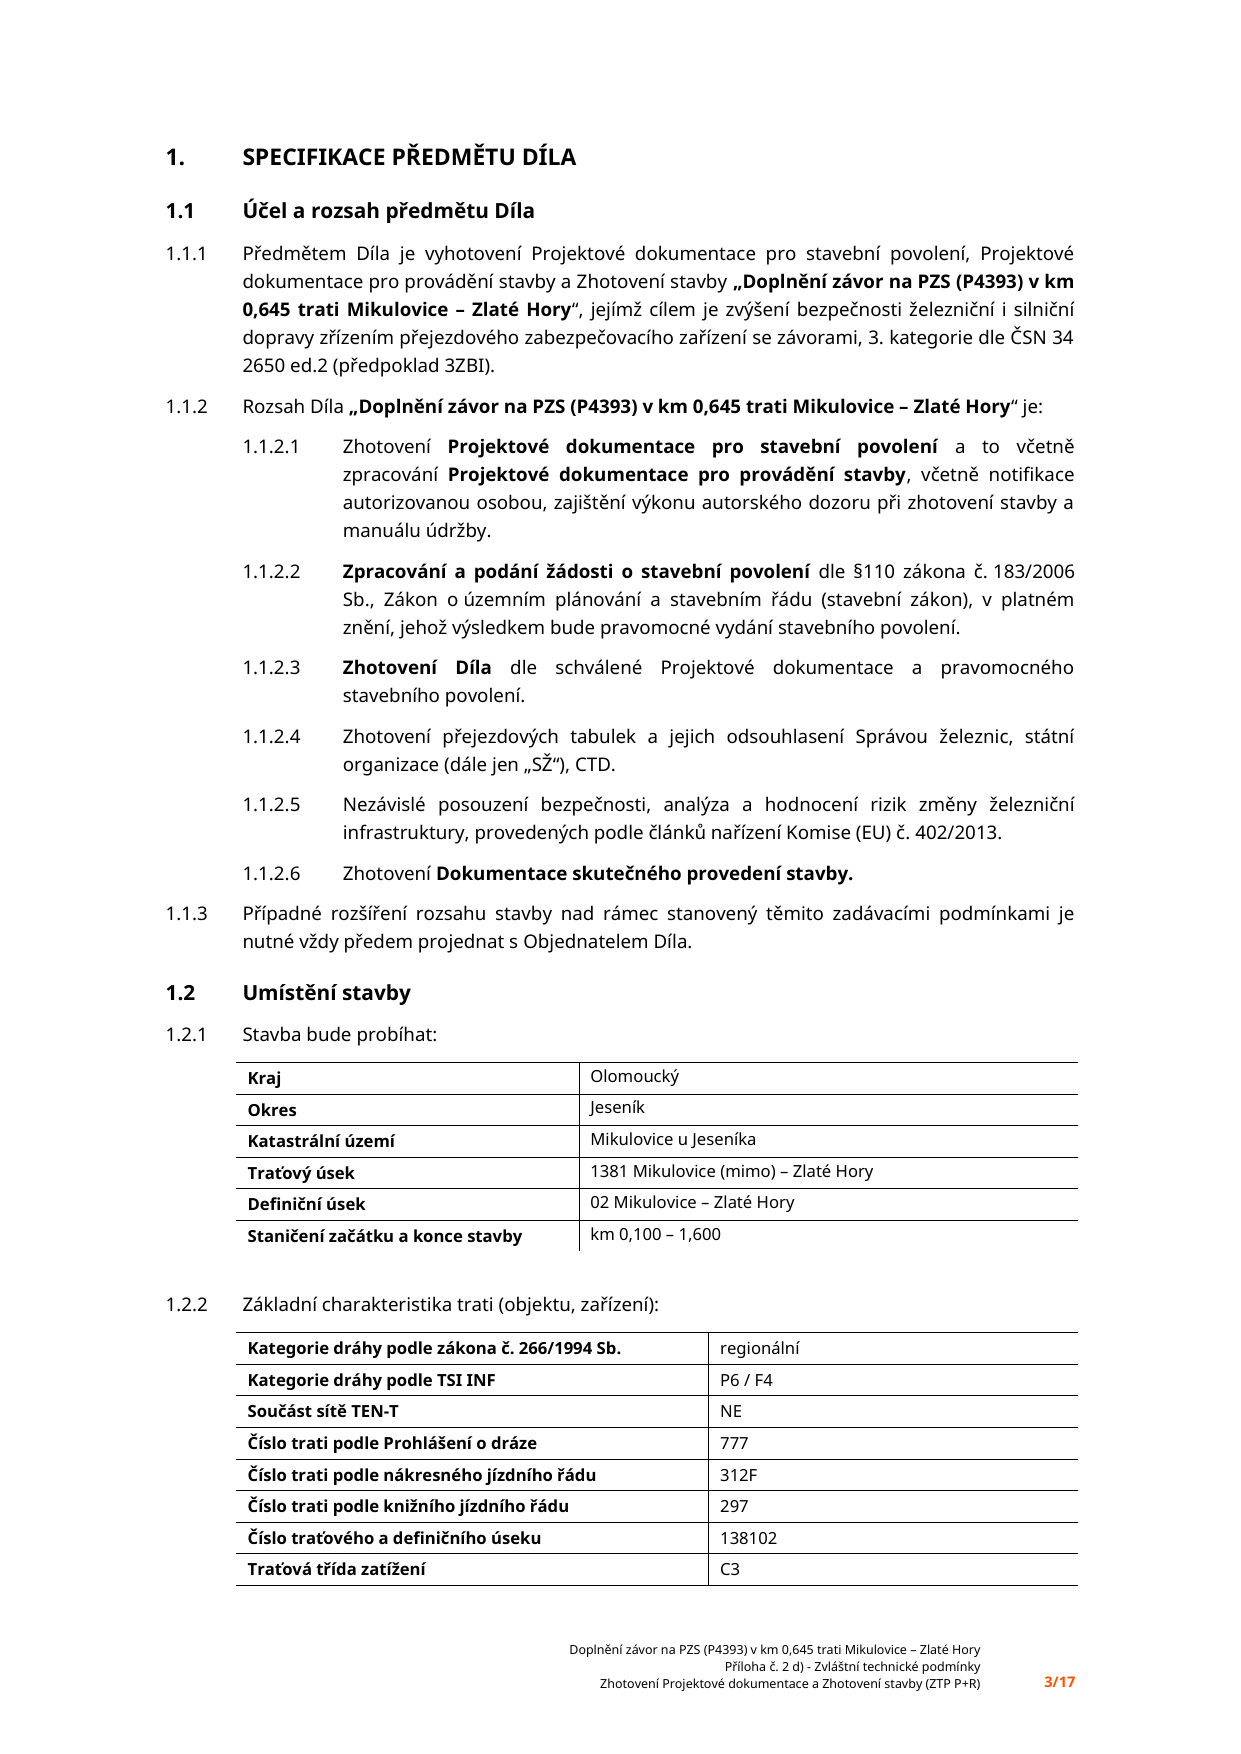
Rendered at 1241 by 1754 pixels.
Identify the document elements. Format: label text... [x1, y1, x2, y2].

text Zhotovení Dokumentace skutečného provedení stavby. [242, 860, 1075, 886]
text Zpracování a podání žádosti o stavební povolení dle §110 zákona č. 183/2006 Sb., Zákon o územním plánování a stavebním řádu (stavební zákon), v platném znění, jehož výsledkem bude pravomocné vydání stavebního povolení. [242, 558, 1075, 639]
table_cell 297 [709, 1491, 1078, 1522]
table_cell Staničení začátku a konce stavby [236, 1221, 579, 1251]
table_header Olomoucký [580, 1063, 1078, 1093]
table_cell 1381 Mikulovice (mimo) – Zlaté Hory [580, 1158, 1078, 1188]
table_cell Okres [236, 1095, 579, 1125]
text Předmětem Díla je vyhotovení Projektové dokumentace pro stavební povolení, Projektové dokumentace pro provádění stavby a Zhotovení stavby „Doplnění závor na PZS (P4393) v km 0,645 trati Mikulovice – Zlaté Hory“, jejímž cílem je zvýšení bezpečnosti železniční i silniční dopravy zřízením přejezdového zabezpečovacího zařízení se závorami, 3. kategorie dle ČSN 34 2650 ed.2 (předpoklad 3ZBI). [165, 240, 1075, 378]
text Základní charakteristika trati (objektu, zařízení): [165, 1292, 1075, 1317]
table_cell Traťová třída zatížení [236, 1554, 708, 1585]
text Umístění stavby [165, 978, 1075, 1006]
table_cell Kategorie dráhy podle TSI INF [236, 1365, 708, 1395]
table_cell Číslo trati podle nákresného jízdního řádu [236, 1460, 708, 1490]
text Případné rozšíření rozsahu stavby nad rámec stanovený těmito zadávacími podmínkami je nutné vždy předem projednat s Objednatelem Díla. [165, 901, 1075, 954]
table_cell NE [709, 1396, 1078, 1427]
table_cell Mikulovice u Jeseníka [580, 1126, 1078, 1157]
table_header Kategorie dráhy podle zákona č. 266/1994 Sb. [236, 1333, 708, 1364]
table_cell 777 [709, 1428, 1078, 1458]
table_cell Definiční úsek [236, 1189, 579, 1220]
text Zhotovení Projektové dokumentace pro stavební povolení a to včetně zpracování Projektové dokumentace pro provádění stavby, včetně notifikace autorizovanou osobou, zajištění výkonu autorského dozoru při zhotovení stavby a manuálu údržby. [242, 433, 1075, 543]
text Zhotovení Díla dle schválené Projektové dokumentace a pravomocného stavebního povolení. [242, 654, 1075, 708]
table_cell 02 Mikulovice – Zlaté Hory [580, 1189, 1078, 1220]
text Stavba bude probíhat: [165, 1021, 1075, 1047]
table_cell 138102 [709, 1523, 1078, 1553]
text SPECIFIKACE PŘEDMĚTU DÍLA [165, 141, 1075, 173]
table_cell 312F [709, 1460, 1078, 1490]
table_header regionální [709, 1333, 1078, 1364]
table_cell Jeseník [580, 1095, 1078, 1125]
table_cell km 0,100 – 1,600 [580, 1221, 1078, 1251]
table_cell C3 [709, 1554, 1078, 1585]
text Nezávislé posouzení bezpečnosti, analýza a hodnocení rizik změny železniční infrastruktury, provedených podle článků nařízení Komise (EU) č. 402/2013. [242, 792, 1075, 845]
text Rozsah Díla „Doplnění závor na PZS (P4393) v km 0,645 trati Mikulovice – Zlaté Hory“ je: [165, 393, 1075, 418]
table_cell Traťový úsek [236, 1158, 579, 1188]
table_cell Katastrální území [236, 1126, 579, 1157]
text Zhotovení přejezdových tabulek a jejich odsouhlasení Správou železnic, státní organizace (dále jen „SŽ“), CTD. [242, 723, 1075, 777]
table_cell Číslo traťového a definičního úseku [236, 1523, 708, 1553]
table_header Kraj [236, 1063, 579, 1093]
table_cell Číslo trati podle knižního jízdního řádu [236, 1491, 708, 1522]
text Účel a rozsah předmětu Díla [165, 197, 1075, 225]
table_cell P6 / F4 [709, 1365, 1078, 1395]
table_cell Součást sítě TEN-T [236, 1396, 708, 1427]
table_cell Číslo trati podle Prohlášení o dráze [236, 1428, 708, 1458]
